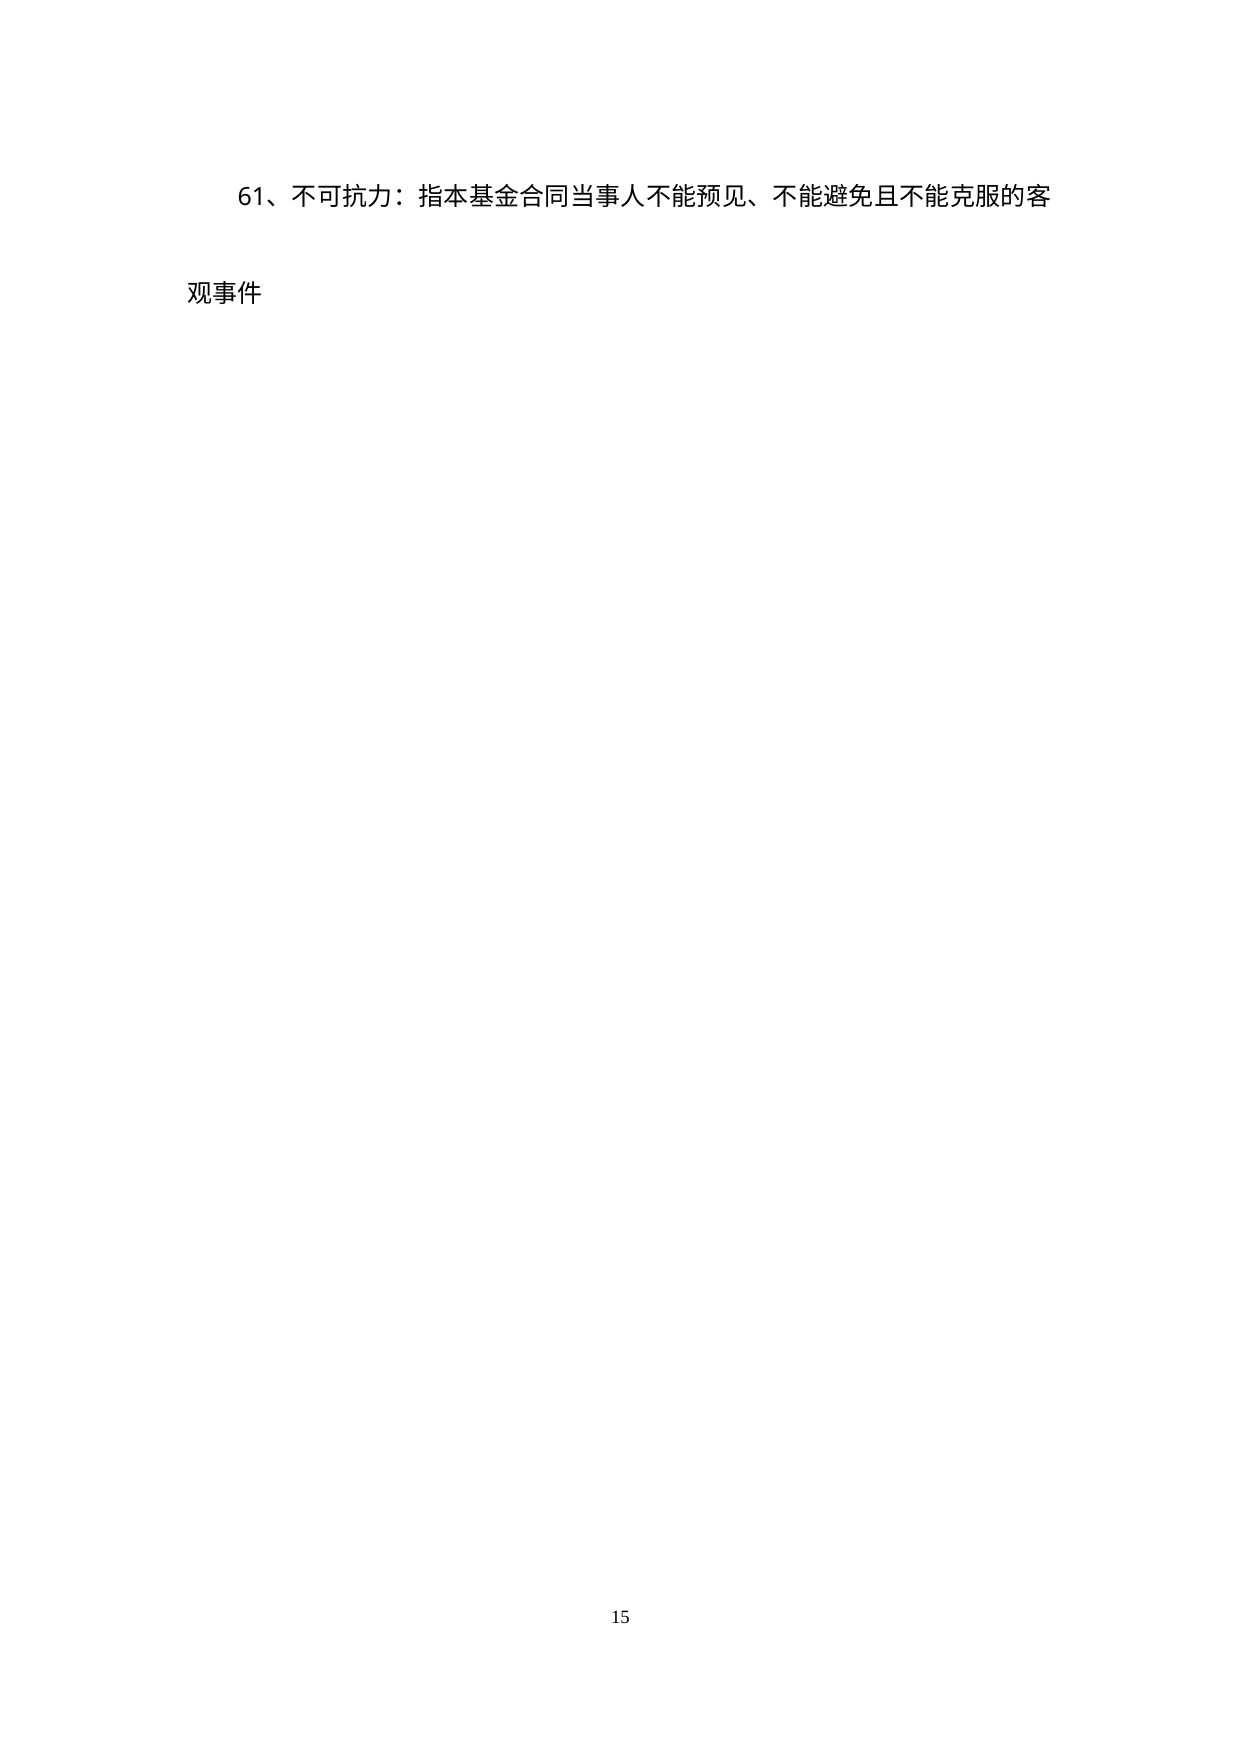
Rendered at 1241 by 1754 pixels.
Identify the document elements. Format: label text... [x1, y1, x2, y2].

text 61、不可抗力：指本基金合同当事人不能预见、不能避免且不能克服的客观事件 [187, 162, 1053, 324]
